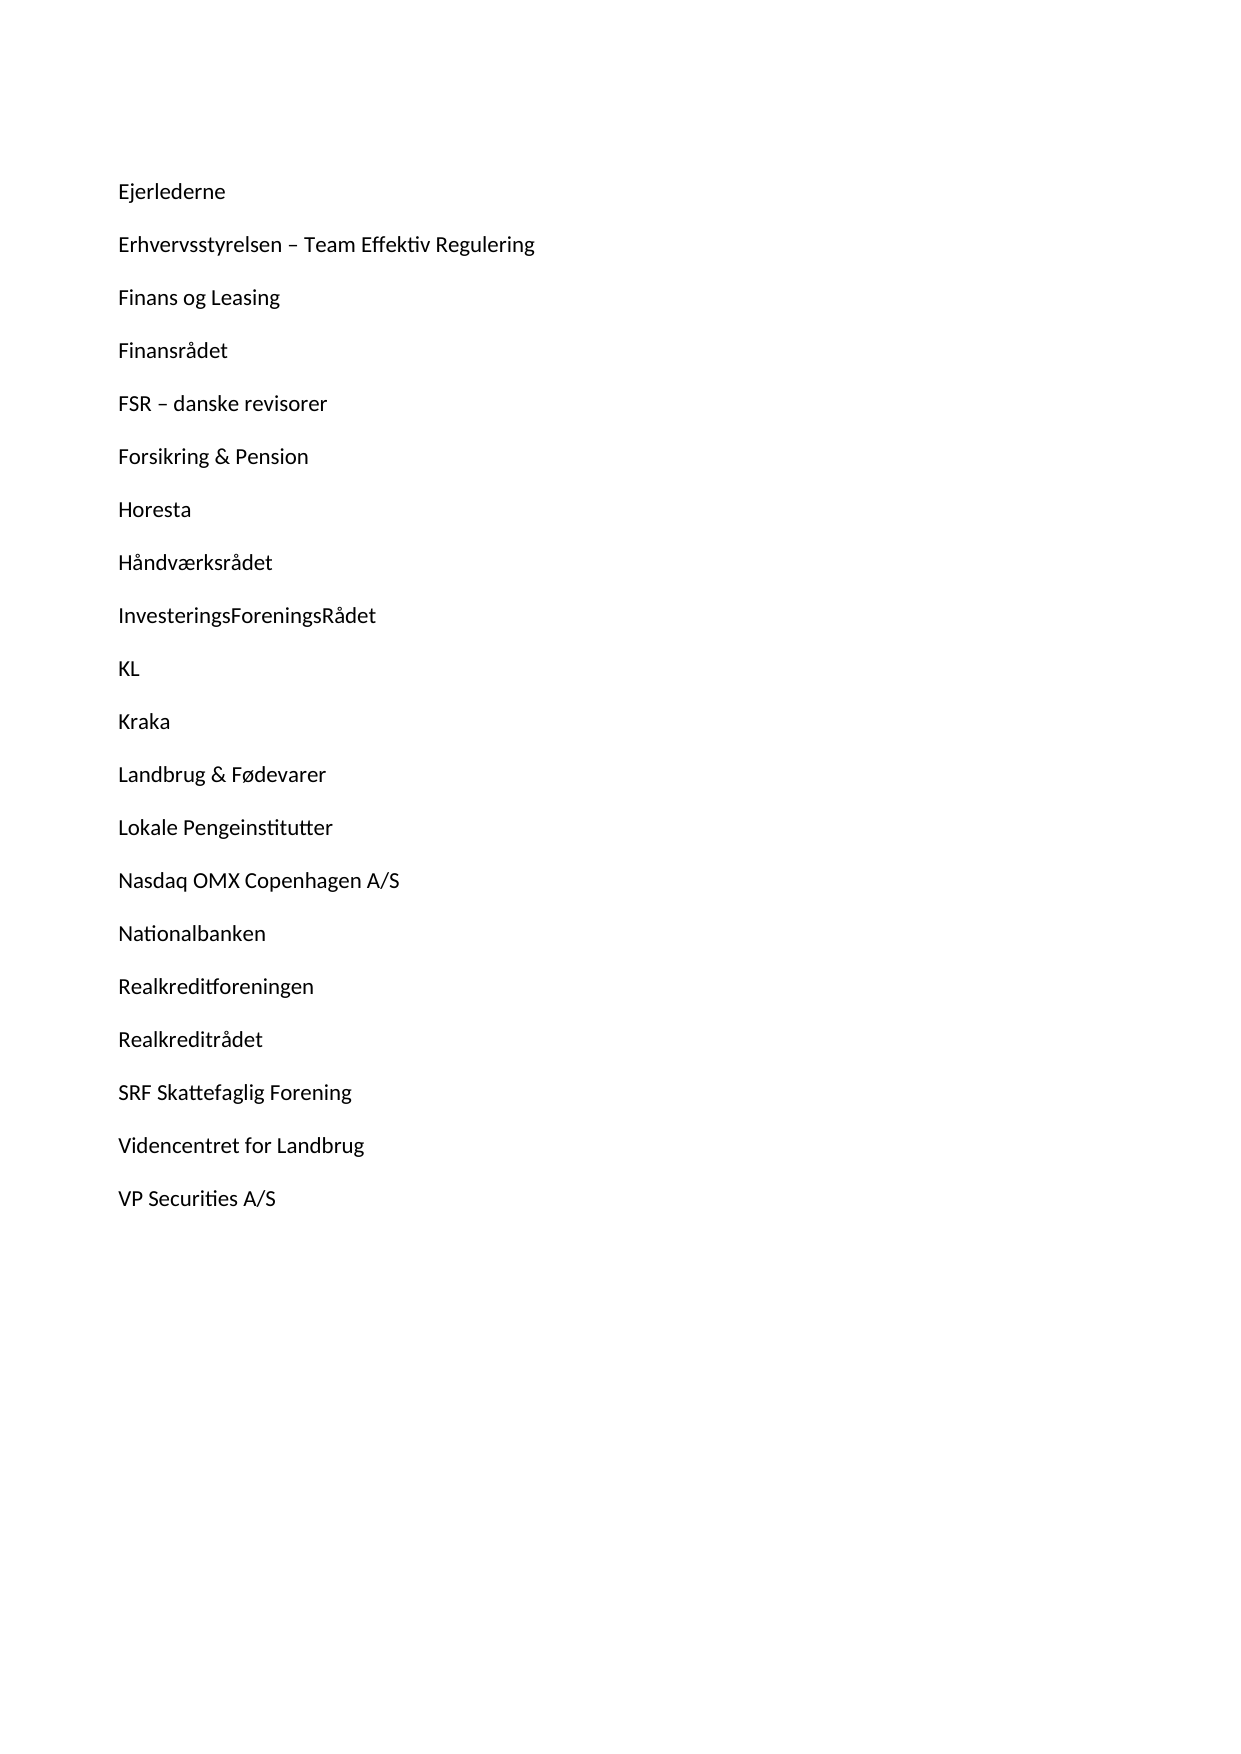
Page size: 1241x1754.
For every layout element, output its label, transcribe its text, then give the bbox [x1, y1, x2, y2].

text Realkreditrådet [118, 1026, 1122, 1053]
text VP Securities A/S [118, 1184, 1122, 1213]
text Erhvervsstyrelsen – Team Effektiv Regulering [118, 230, 1122, 258]
text Realkreditforeningen [118, 972, 1122, 1001]
text Forsikring & Pension [118, 442, 1122, 470]
text Lokale Pengeinstitutter [118, 813, 1122, 841]
text InvesteringsForeningsRådet [118, 601, 1122, 629]
text Finansrådet [118, 336, 1122, 364]
text Horesta [118, 495, 1122, 523]
text Håndværksrådet [118, 548, 1122, 576]
text Landbrug & Fødevarer [118, 760, 1122, 788]
text Nasdaq OMX Copenhagen A/S [118, 866, 1122, 894]
text KL [118, 654, 1122, 682]
text FSR – danske revisorer [118, 389, 1122, 417]
text Ejerlederne [118, 177, 1122, 205]
text Kraka [118, 707, 1122, 735]
text Nationalbanken [118, 919, 1122, 947]
text Finans og Leasing [118, 283, 1122, 311]
text Videncentret for Landbrug [118, 1132, 1122, 1159]
text SRF Skattefaglig Forening [118, 1078, 1122, 1107]
